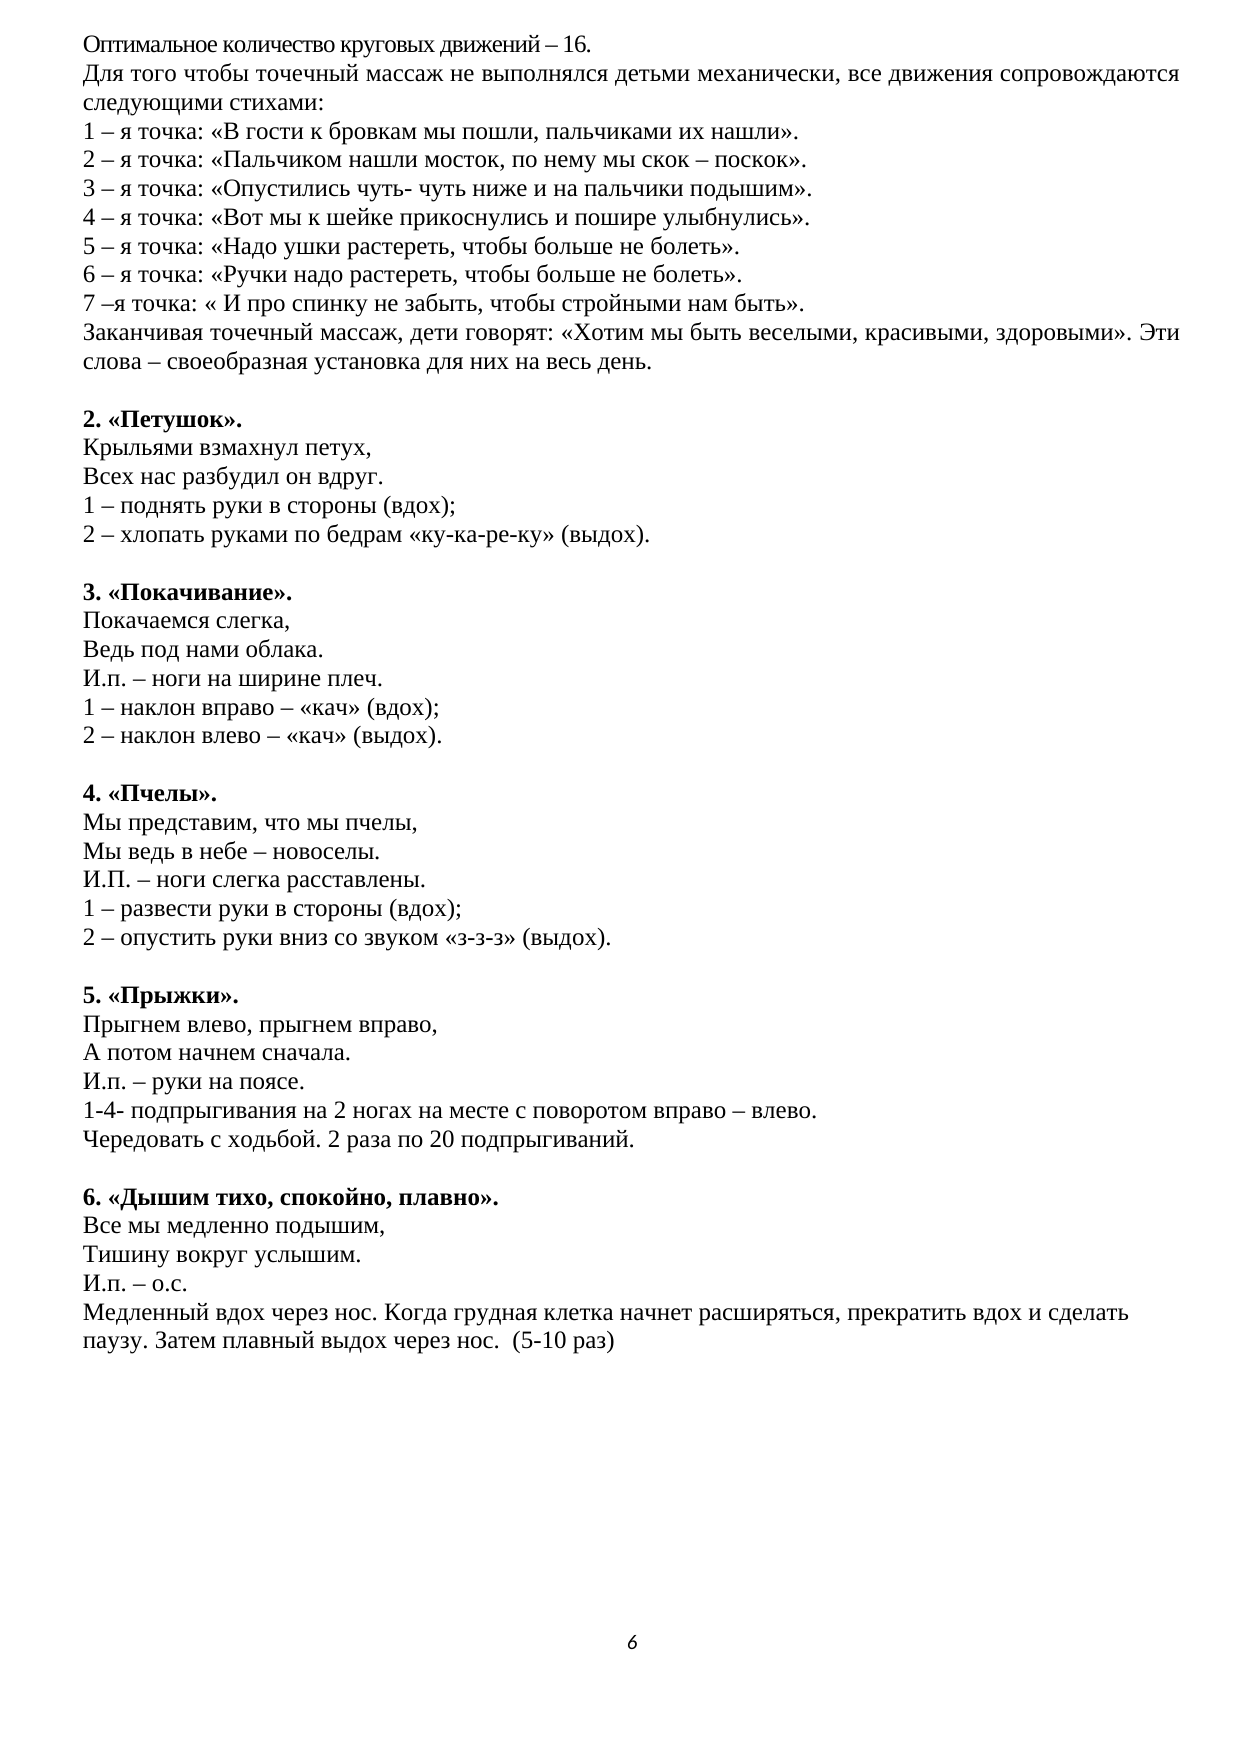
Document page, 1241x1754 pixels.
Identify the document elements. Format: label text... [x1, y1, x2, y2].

text Прыгнем влево, прыгнем вправо, [83, 1009, 1181, 1037]
text Покачаемся слегка, [83, 605, 1181, 634]
text А потом начнем сначала. [83, 1037, 1181, 1066]
text 4. «Пчелы». [83, 778, 1181, 807]
text Мы ведь в небе – новоселы. [83, 836, 1181, 864]
text Медленный вдох через нос. Когда грудная клетка начнет расширяться, прекратить вдох и сделать паузу. Затем плавный выдох через нос. (5-10 раз) [83, 1297, 1181, 1354]
text Тишину вокруг услышим. [83, 1239, 1181, 1268]
text 1 – я точка: «В гости к бровкам мы пошли, пальчиками их нашли». [83, 116, 1181, 144]
text Мы представим, что мы пчелы, [83, 807, 1181, 836]
text 7 –я точка: « И про спинку не забыть, чтобы стройными нам быть». [83, 288, 1181, 317]
text 3. «Покачивание». [83, 577, 1181, 605]
text 2 – опустить руки вниз со звуком «з-з-з» (выдох). [83, 922, 1181, 951]
text И.П. – ноги слегка расставлены. [83, 864, 1181, 893]
text Ведь под нами облака. [83, 634, 1181, 663]
text Оптимальное количество круговых движений – 16. [83, 29, 1181, 58]
text 5. «Прыжки». [83, 980, 1181, 1009]
text 3 – я точка: «Опустились чуть- чуть ниже и на пальчики подышим». [83, 173, 1181, 202]
text И.п. – ноги на ширине плеч. [83, 663, 1181, 692]
text Все мы медленно подышим, [83, 1210, 1181, 1239]
text 4 – я точка: «Вот мы к шейке прикоснулись и пошире улыбнулись». [83, 202, 1181, 231]
text Для того чтобы точечный массаж не выполнялся детьми механически, все движения сопровождаются следующими стихами: [83, 58, 1181, 116]
text 6. «Дышим тихо, спокойно, плавно». [83, 1182, 1181, 1210]
text 1-4- подпрыгивания на 2 ногах на месте с поворотом вправо – влево. [83, 1095, 1181, 1124]
text 6 – я точка: «Ручки надо растереть, чтобы больше не болеть». [83, 259, 1181, 288]
text Заканчивая точечный массаж, дети говорят: «Хотим мы быть веселыми, красивыми, здоровыми». Эти слова – своеобразная установка для них на весь день. [83, 317, 1181, 374]
text 5 – я точка: «Надо ушки растереть, чтобы больше не болеть». [83, 231, 1181, 259]
text Крыльями взмахнул петух, [83, 432, 1181, 461]
text 2 – наклон влево – «кач» (выдох). [83, 720, 1181, 749]
text 2 – хлопать руками по бедрам «ку-ка-ре-ку» (выдох). [83, 519, 1181, 547]
text 1 – поднять руки в стороны (вдох); [83, 490, 1181, 519]
text 1 – наклон вправо – «кач» (вдох); [83, 692, 1181, 720]
text И.п. – о.с. [83, 1268, 1181, 1297]
text 1 – развести руки в стороны (вдох); [83, 893, 1181, 922]
text 2 – я точка: «Пальчиком нашли мосток, по нему мы скок – поскок». [83, 144, 1181, 173]
text Чередовать с ходьбой. 2 раза по 20 подпрыгиваний. [83, 1124, 1181, 1152]
text 2. «Петушок». [83, 404, 1181, 432]
text Всех нас разбудил он вдруг. [83, 461, 1181, 490]
text И.п. – руки на поясе. [83, 1066, 1181, 1095]
